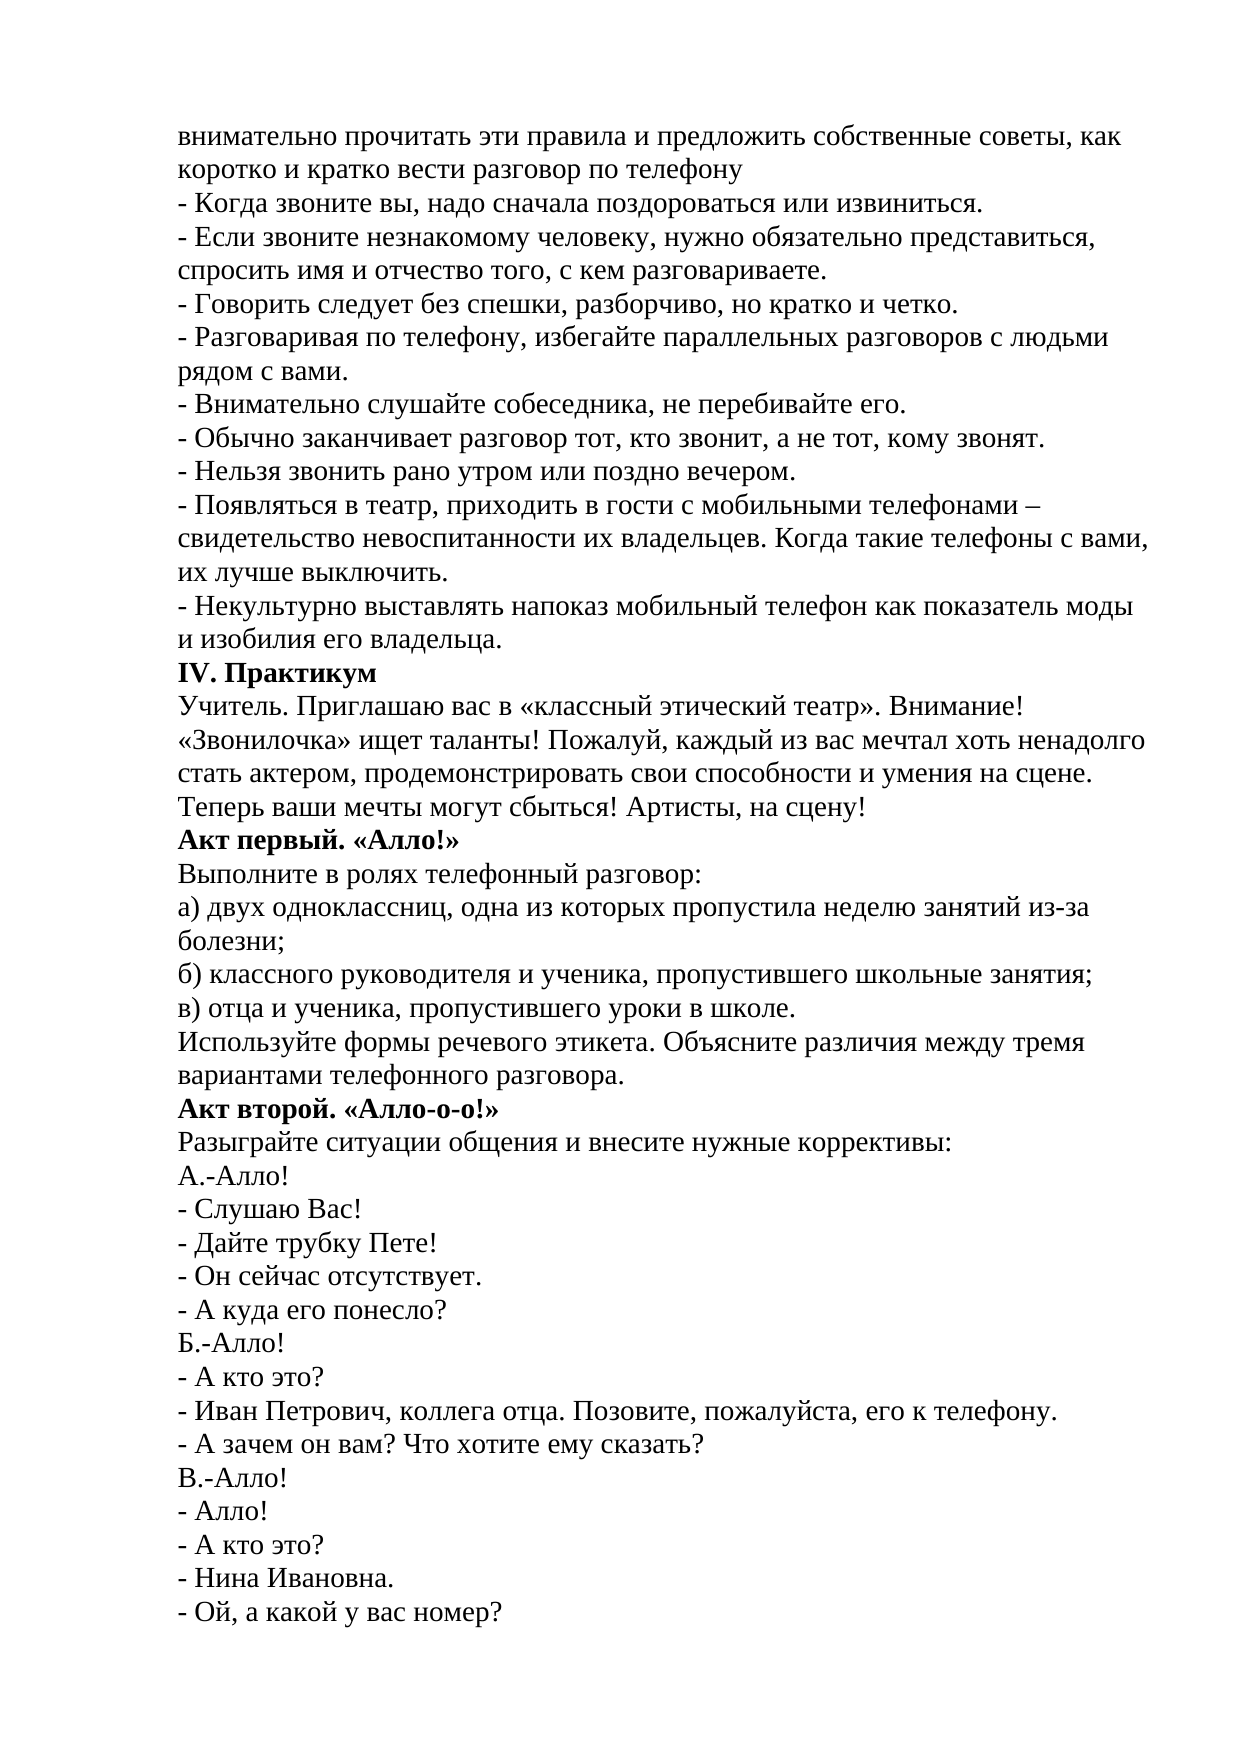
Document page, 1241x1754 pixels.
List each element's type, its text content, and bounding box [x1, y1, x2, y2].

text - Нельзя звонить рано утром или поздно вечером. [177, 453, 1152, 487]
text - Если звоните незнакомому человеку, нужно обязательно представиться, спросить имя и отчество того, с кем разговариваете. [177, 219, 1152, 286]
text IV. Практикум [177, 655, 1152, 688]
text - Некультурно выставлять напоказ мобильный телефон как показатель моды и изобилия его владельца. [177, 588, 1152, 655]
text Б.-Алло! [177, 1326, 1152, 1359]
text - А кто это? [177, 1527, 1152, 1560]
text б) классного руководителя и ученика, пропустившего школьные занятия; [177, 957, 1152, 990]
text - Ой, а какой у вас номер? [177, 1594, 1152, 1627]
text А.-Алло! [177, 1158, 1152, 1191]
text - А кто это? [177, 1359, 1152, 1393]
text - А куда его понесло? [177, 1292, 1152, 1326]
text Разыграйте ситуации общения и внесите нужные коррективы: [177, 1124, 1152, 1158]
text Акт первый. «Алло!» [177, 822, 1152, 856]
text - Разговаривая по телефону, избегайте параллельных разговоров с людьми рядом с вами. [177, 319, 1152, 386]
text - А зачем он вам? Что хотите ему сказать? [177, 1426, 1152, 1460]
text - Появляться в театр, приходить в гости с мобильными телефонами – свидетельство невоспитанности их владельцев. Когда такие телефоны с вами, их лучше выключить. [177, 487, 1152, 588]
text - Алло! [177, 1493, 1152, 1527]
text - Дайте трубку Пете! [177, 1225, 1152, 1258]
text - Он сейчас отсутствует. [177, 1258, 1152, 1292]
text в) отца и ученика, пропустившего уроки в школе. [177, 990, 1152, 1024]
text - Говорить следует без спешки, разборчиво, но кратко и четко. [177, 286, 1152, 319]
text В.-Алло! [177, 1460, 1152, 1493]
text - Нина Ивановна. [177, 1560, 1152, 1594]
text - Когда звоните вы, надо сначала поздороваться или извиниться. [177, 185, 1152, 219]
text Выполните в ролях телефонный разговор: [177, 856, 1152, 889]
text - Иван Петрович, коллега отца. Позовите, пожалуйста, его к телефону. [177, 1393, 1152, 1426]
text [177, 118, 1152, 185]
text - Обычно заканчивает разговор тот, кто звонит, а не тот, кому звонят. [177, 420, 1152, 453]
text Акт второй. «Алло-о-о!» [177, 1091, 1152, 1124]
text - Слушаю Вас! [177, 1191, 1152, 1225]
text - Внимательно слушайте собеседника, не перебивайте его. [177, 386, 1152, 420]
text а) двух одноклассниц, одна из которых пропустила неделю занятий из-за болезни; [177, 889, 1152, 957]
text Используйте формы речевого этикета. Объясните различия между тремя вариантами телефонного разговора. [177, 1024, 1152, 1091]
text Учитель. Приглашаю вас в «классный этический театр». Внимание! «Звонилочка» ищет таланты! Пожалуй, каждый из вас мечтал хоть ненадолго стать актером, продемонстрировать свои способности и умения на сцене. Теперь ваши мечты могут сбыться! Артисты, на сцену! [177, 688, 1152, 822]
